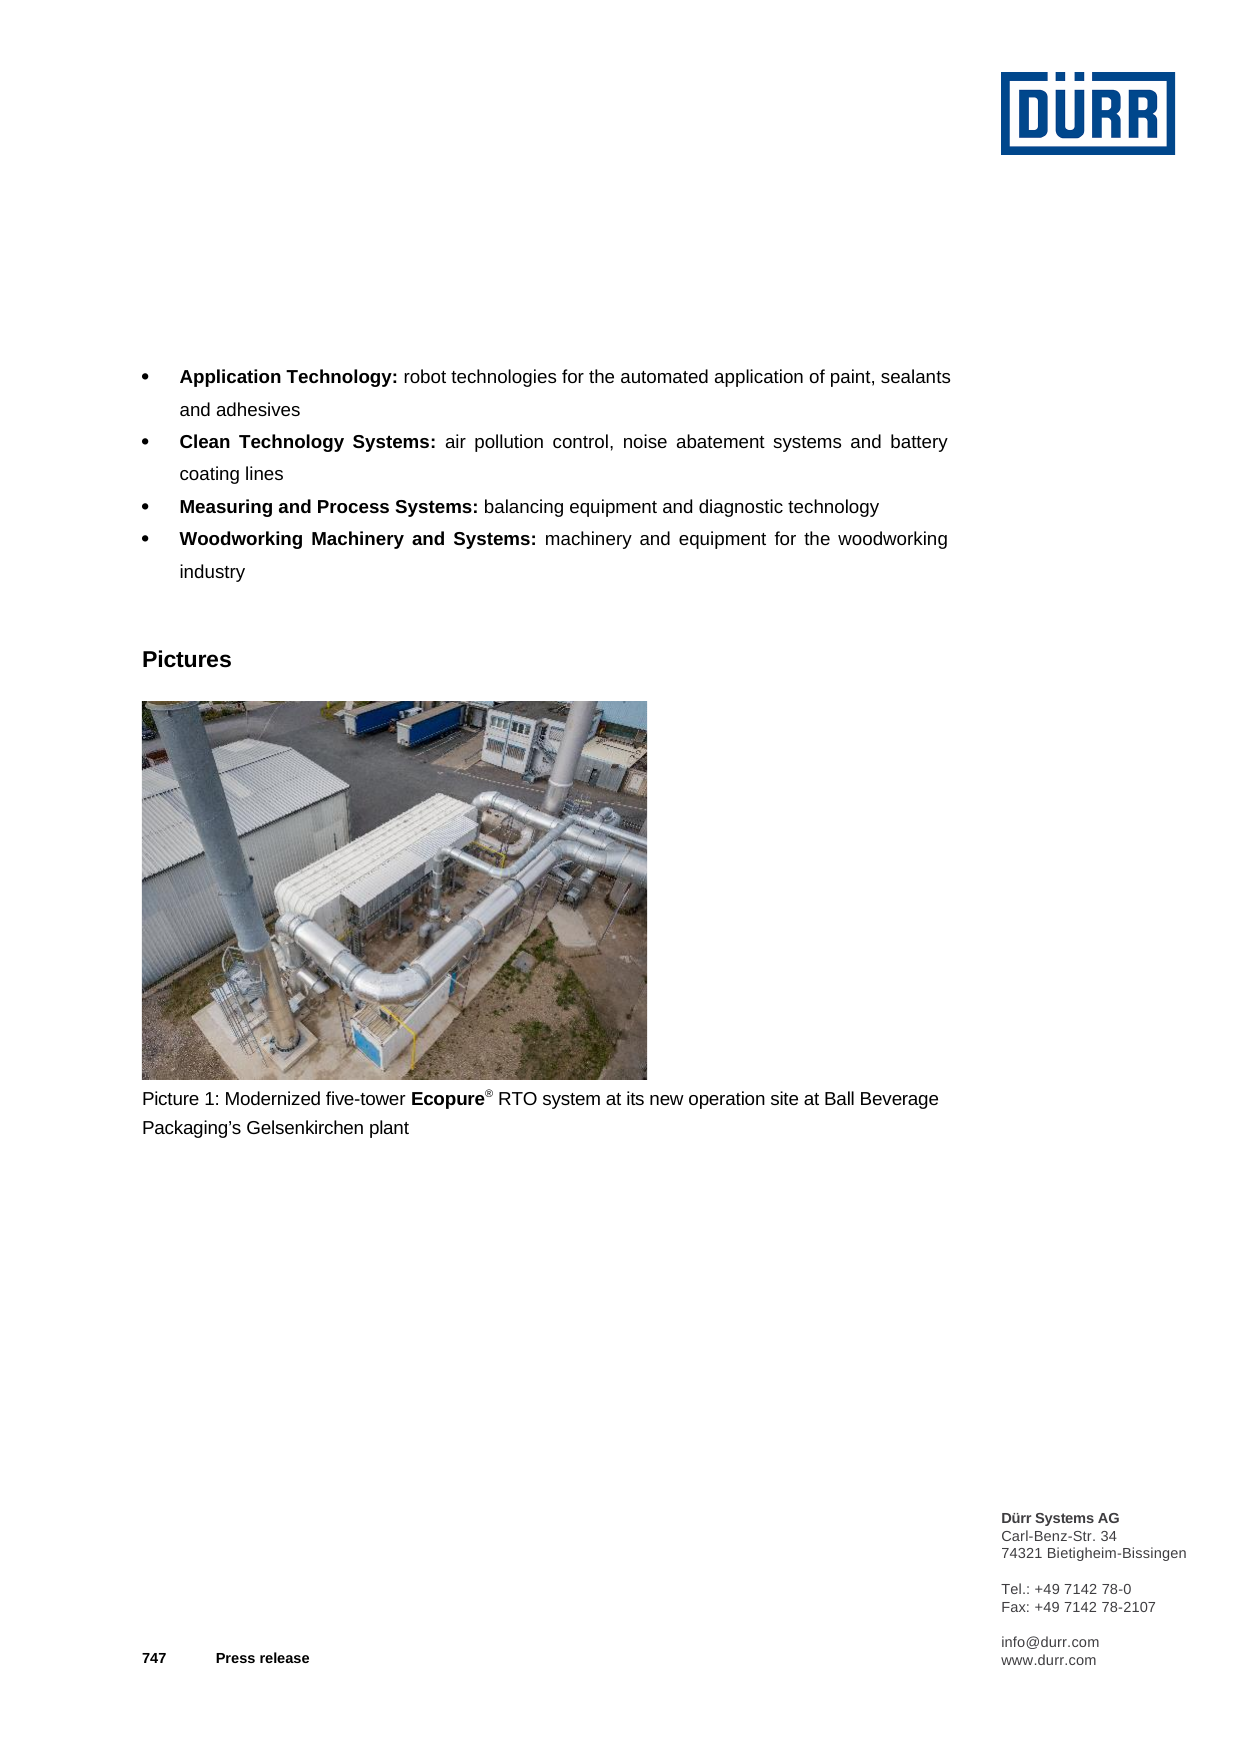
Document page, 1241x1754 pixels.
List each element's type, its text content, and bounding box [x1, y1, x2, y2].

text Pictures [142, 643, 951, 672]
picture [141, 701, 648, 1080]
list Application Technology: robot technologies for the automated application of paint, sealants and adhesives [142, 366, 951, 420]
picture [1001, 72, 1175, 155]
list Clean Technology Systems: air pollution control, noise abatement systems and battery coating lines [142, 431, 948, 485]
text Picture 1: Modernized five-tower Ecopure® RTO system at its new operation site at Ball Beverage Packaging’s Gelsenkirchen plant [142, 1080, 951, 1138]
list Measuring and Process Systems: balancing equipment and diagnostic technology [142, 496, 951, 517]
list Woodworking Machinery and Systems: machinery and equipment for the woodworking industry [142, 528, 948, 582]
